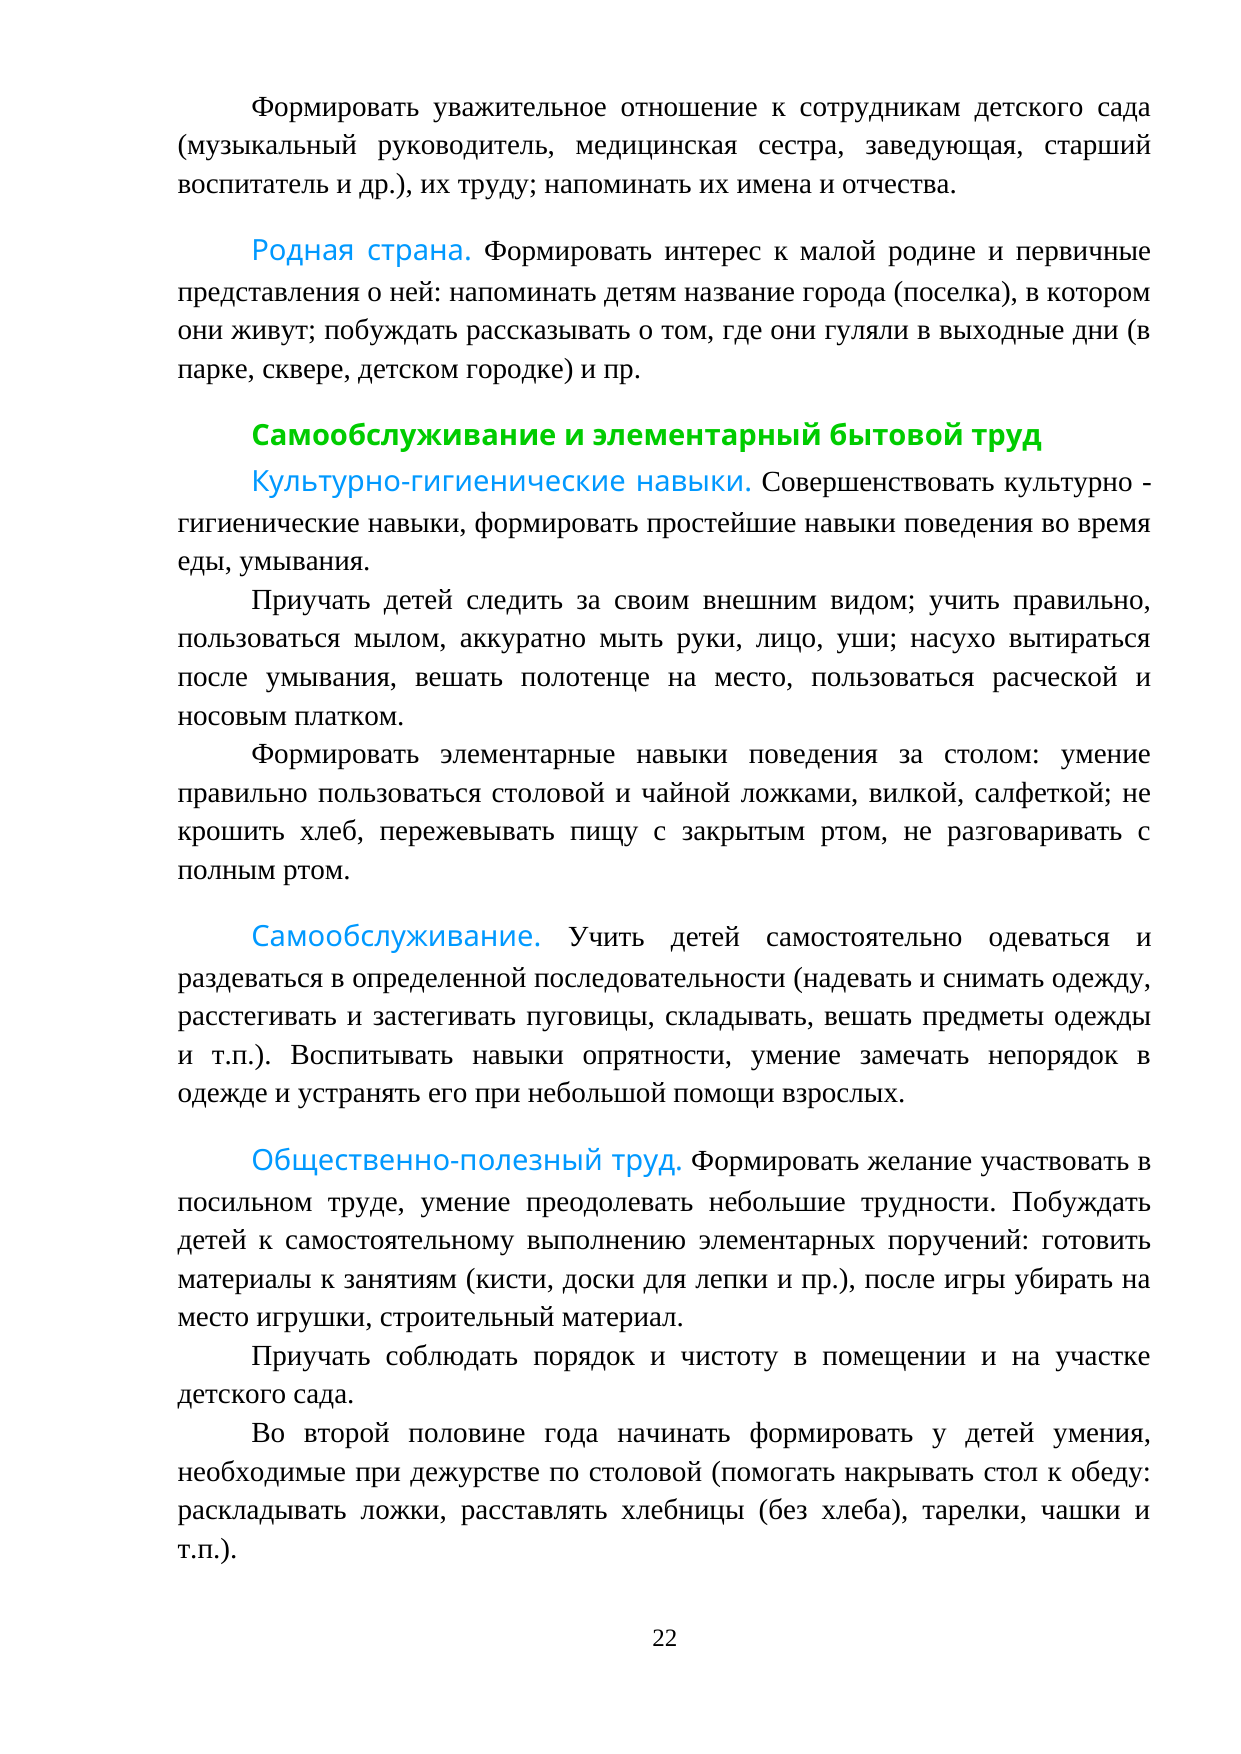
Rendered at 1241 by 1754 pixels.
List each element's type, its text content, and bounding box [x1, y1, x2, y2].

text Общественно-полезный труд. Формировать желание участвовать в посильном труде, умение преодолевать небольшие трудности. Побуждать детей к самостоятельному выполнению элементарных поручений: готовить материалы к занятиям (кисти, доски для лепки и пр.), после игры убирать на место игрушки, строительный материал. [177, 1139, 1152, 1333]
text Формировать уважительное отношение к сотрудникам детского сада (музыкальный руководитель, медицинская сестра, заведующая, старший воспитатель и др.), их труду; напоминать их имена и отчества. [177, 89, 1152, 199]
text Формировать элементарные навыки поведения за столом: умение правильно пользоваться столовой и чайной ложками, вилкой, салфеткой; не крошить хлеб, пережевывать пищу с закрытым ртом, не разговаривать с полным ртом. [177, 736, 1152, 885]
text Приучать соблюдать порядок и чистоту в помещении и на участке детского сада. [177, 1338, 1152, 1410]
text Во второй половине года начинать формировать у детей умения, необходимые при дежурстве по столовой (помогать накрывать стол к обеду: раскладывать ложки, расставлять хлебницы (без хлеба), тарелки, чашки и т.п.). [177, 1415, 1152, 1564]
text Родная страна. Формировать интерес к малой родине и первичные представления о ней: напоминать детям название города (поселка), в котором они живут; побуждать рассказывать о том, где они гуляли в выходные дни (в парке, сквере, детском городке) и пр. [177, 229, 1152, 384]
text Самообслуживание. Учить детей самостоятельно одеваться и раздеваться в определенной последовательности (надевать и снимать одежду, расстегивать и застегивать пуговицы, складывать, вешать предметы одежды и т.п.). Воспитывать навыки опрятности, умение замечать непорядок в одежде и устранять его при небольшой помощи взрослых. [177, 915, 1152, 1109]
text Самообслуживание и элементарный бытовой труд [177, 414, 1152, 454]
text Культурно-гигиенические навыки. Совершенствовать культурно - гигиенические навыки, формировать простейшие навыки поведения во время еды, умывания. [177, 460, 1152, 577]
text Приучать детей следить за своим внешним видом; учить правильно, пользоваться мылом, аккуратно мыть руки, лицо, уши; насухо вытираться после умывания, вешать полотенце на место, пользоваться расческой и носовым платком. [177, 582, 1152, 731]
